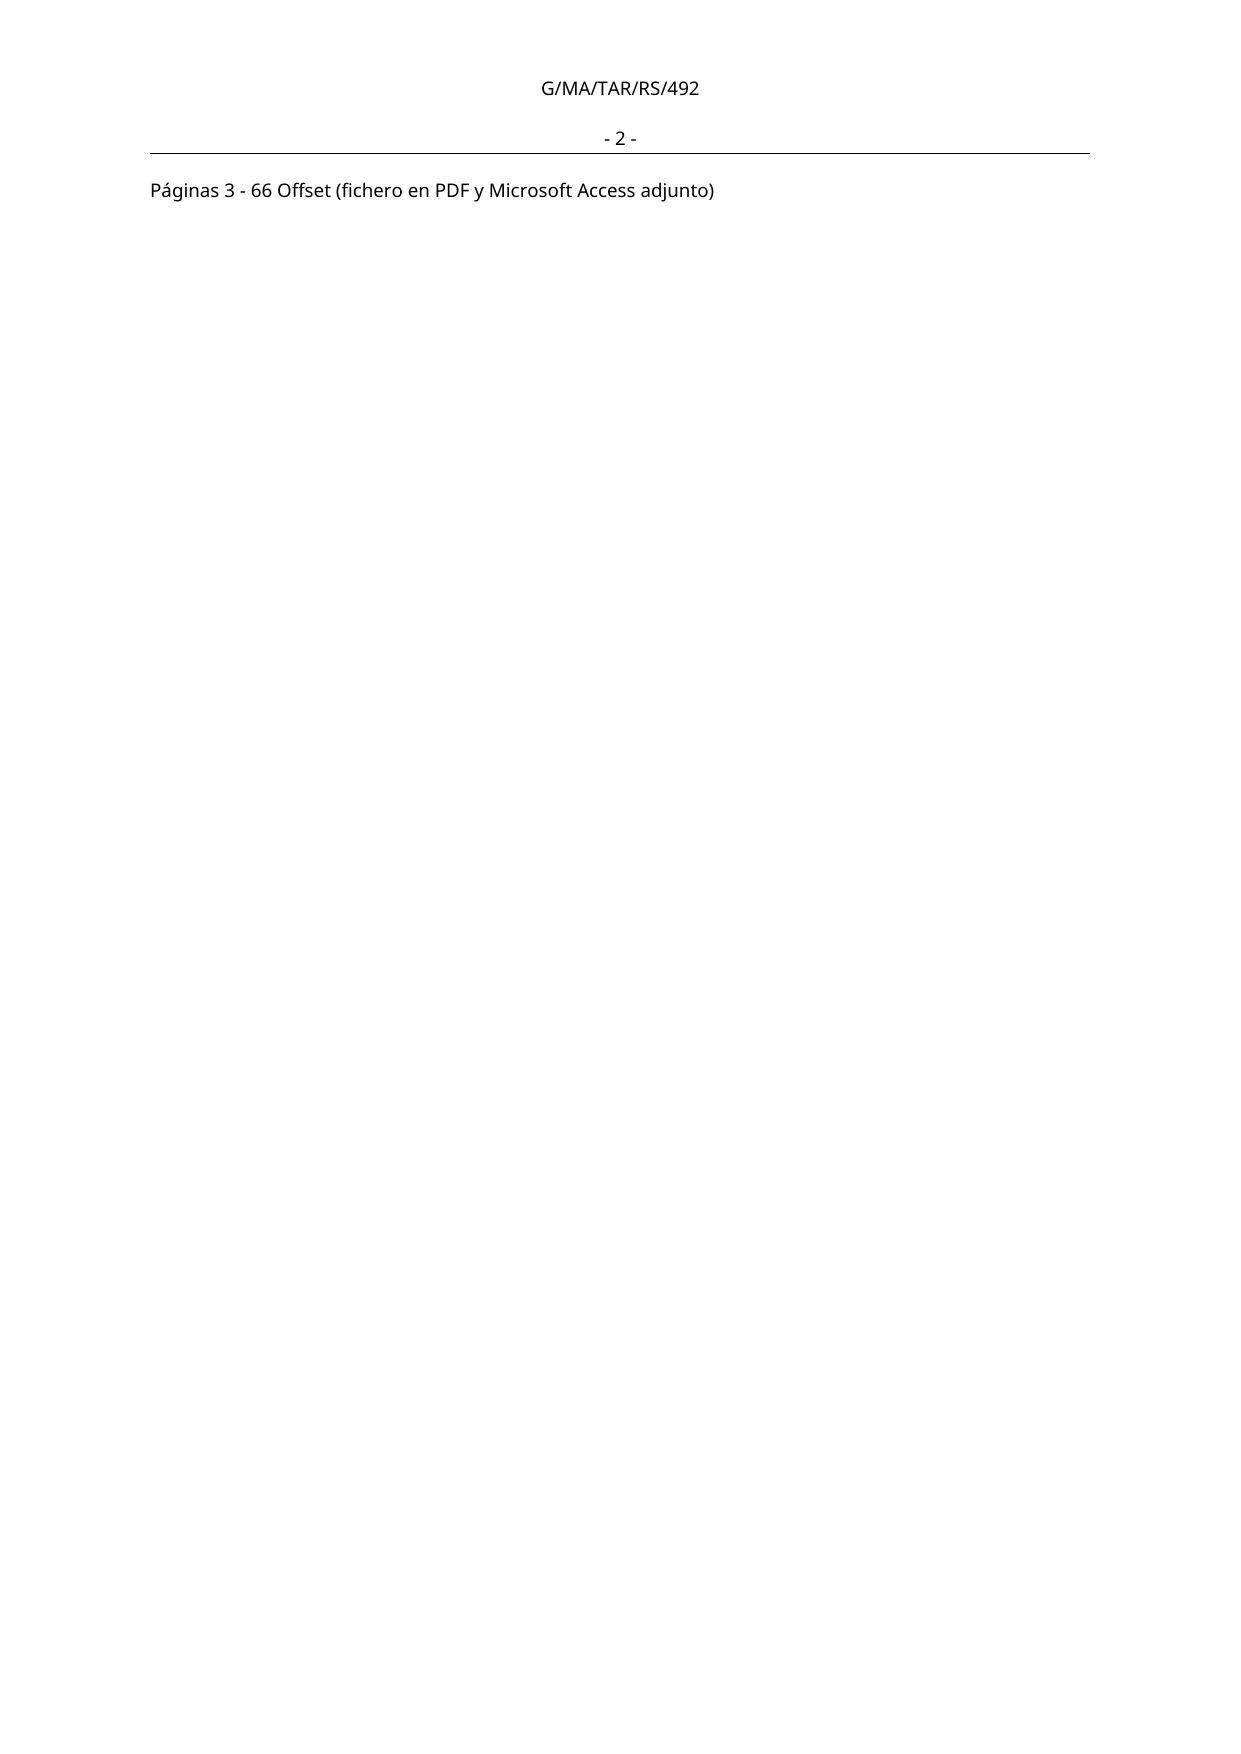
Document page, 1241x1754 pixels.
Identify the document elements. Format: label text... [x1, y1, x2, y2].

text Páginas 3 - 66 Offset (fichero en PDF y Microsoft Access adjunto) [150, 177, 1090, 203]
